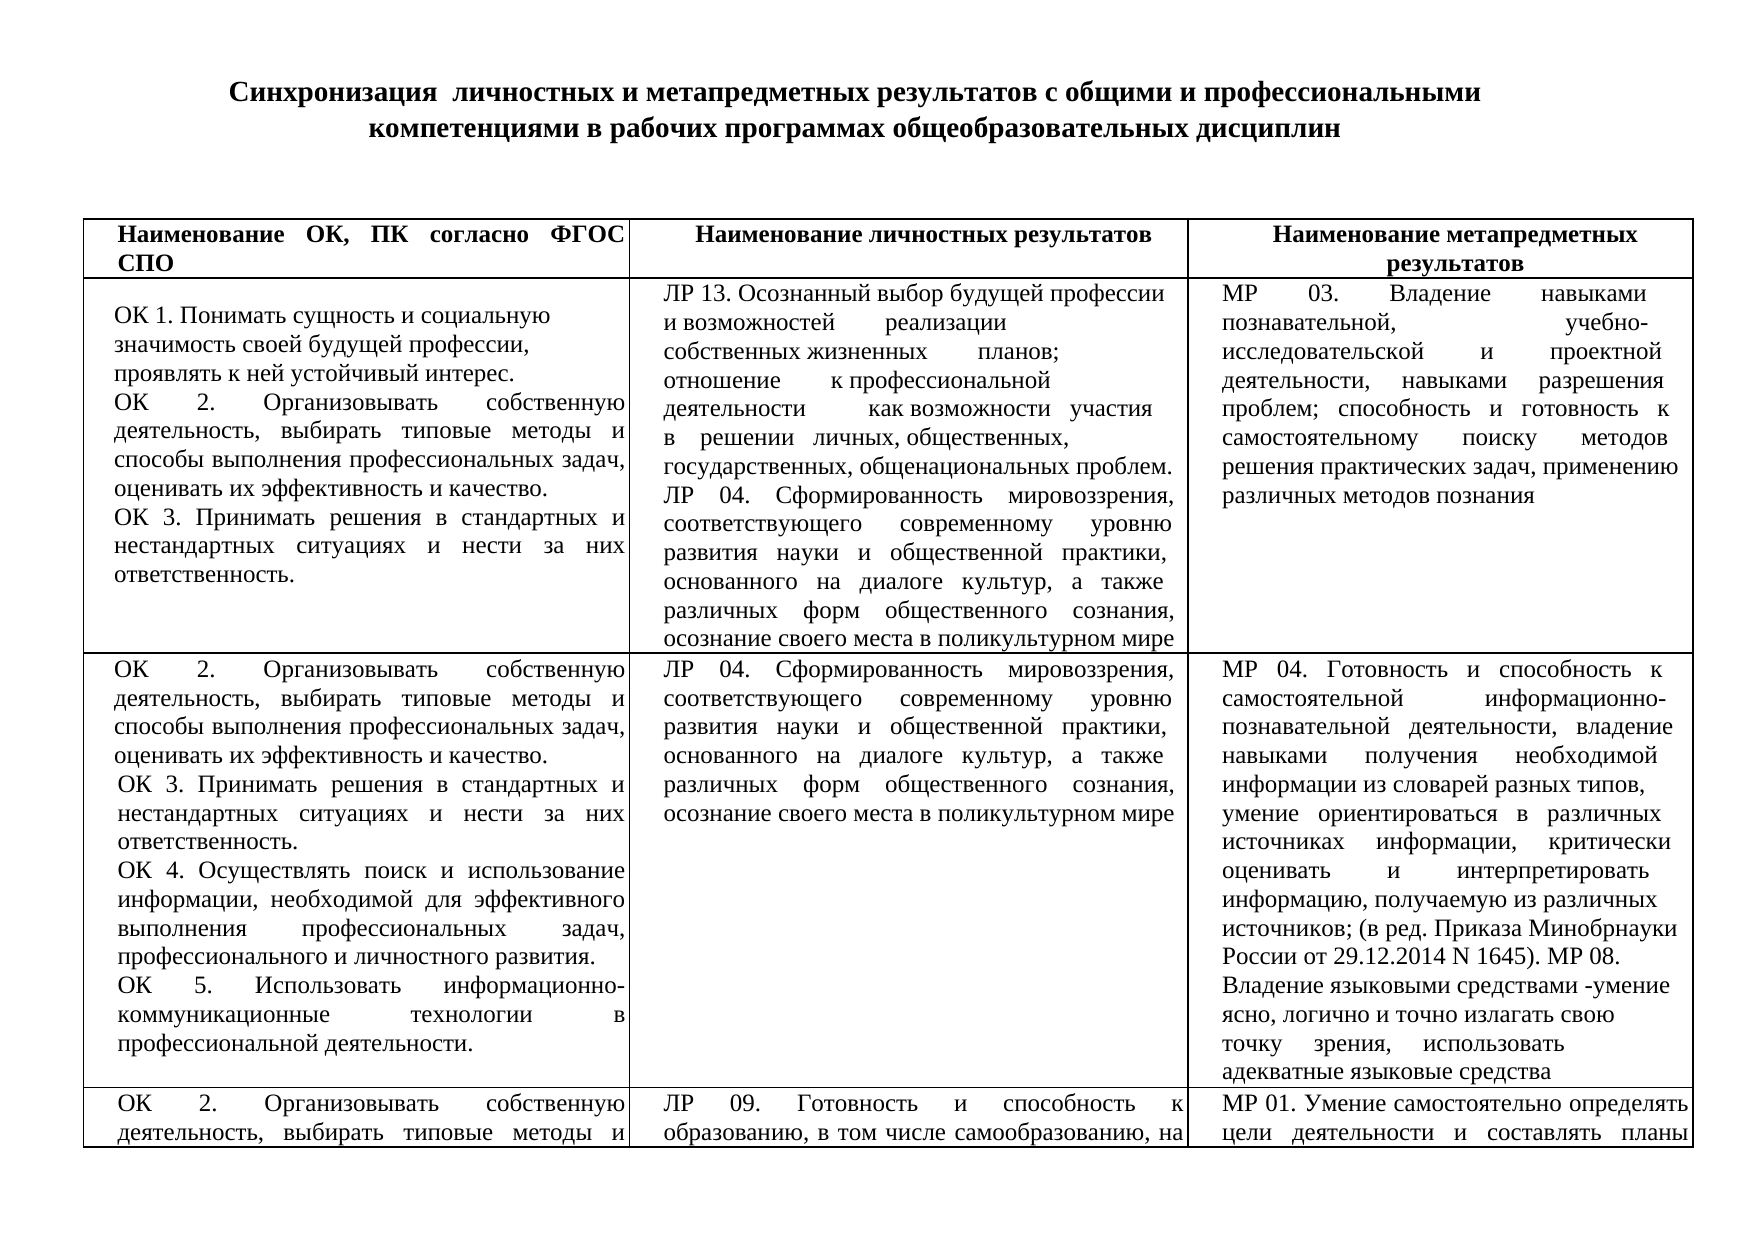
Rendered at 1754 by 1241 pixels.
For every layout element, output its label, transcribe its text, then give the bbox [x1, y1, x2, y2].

table_cell ОК 1. Понимать сущность и социальную значимость своей будущей профессии, проявлять к ней устойчивый интерес. ОК 2. Организовывать собственную деятельность, выбирать типовые методы и способы выполнения профессиональных задач, оценивать их эффективность и качество. ОК 3. Принимать решения в стандартных и нестандартных ситуациях и нести за них ответственность. [84, 279, 629, 652]
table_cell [84, 1088, 629, 1146]
table_cell МР 03. Владение навыками познавательной, учебно-исследовательской и проектной деятельности, навыками разрешения проблем; способность и готовность к самостоятельному поиску методов решения практических задач, применению различных методов познания [1189, 279, 1692, 652]
table_cell ЛР 13. Осознанный выбор будущей профессии и возможностей реализации собственных жизненных планов; отношение к профессиональной деятельности как возможности участия в решении личных, общественных, государственных, общенациональных проблем. ЛР 04. Сформированность мировоззрения, соответствующего современному уровню развития науки и общественной практики, основанного на диалоге культур, а также различных форм общественного сознания, осознание своего места в поликультурном мире [630, 279, 1187, 652]
table_header Наименование метапредметных результатов [1189, 220, 1692, 277]
text Синхронизация личностных и метапредметных результатов с общими и профессиональными компетенциями в рабочих программах общеобразовательных дисциплин [118, 74, 1592, 143]
table_cell МР 04. Готовность и способность к самостоятельной информационно-познавательной деятельности, владение навыками получения необходимой информации из словарей разных типов, умение ориентироваться в различных источниках информации, критически оценивать и интерпретировать информацию, получаемую из различных источников; (в ред. Приказа Минобрнауки России от 29.12.2014 N 1645). МР 08. Владение языковыми средствами -умение ясно, логично и точно излагать свою точку зрения, использовать адекватные языковые средства [1189, 654, 1692, 1087]
table_header Наименование ОК, ПК согласно ФГОС СПО [84, 220, 629, 277]
table_header Наименование личностных результатов [630, 220, 1187, 277]
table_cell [630, 1088, 1187, 1146]
table_cell ОК 2. Организовывать собственную деятельность, выбирать типовые методы и способы выполнения профессиональных задач, оценивать их эффективность и качество. ОК 3. Принимать решения в стандартных и нестандартных ситуациях и нести за них ответственность. ОК 4. Осуществлять поиск и использование информации, необходимой для эффективного выполнения профессиональных задач, профессионального и личностного развития. ОК 5. Использовать информационно-коммуникационные технологии в профессиональной деятельности. [84, 654, 629, 1087]
table_cell ЛР 04. Сформированность мировоззрения, соответствующего современному уровню развития науки и общественной практики, основанного на диалоге культур, а также различных форм общественного сознания, осознание своего места в поликультурном мире [630, 654, 1187, 1087]
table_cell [1189, 1088, 1692, 1146]
